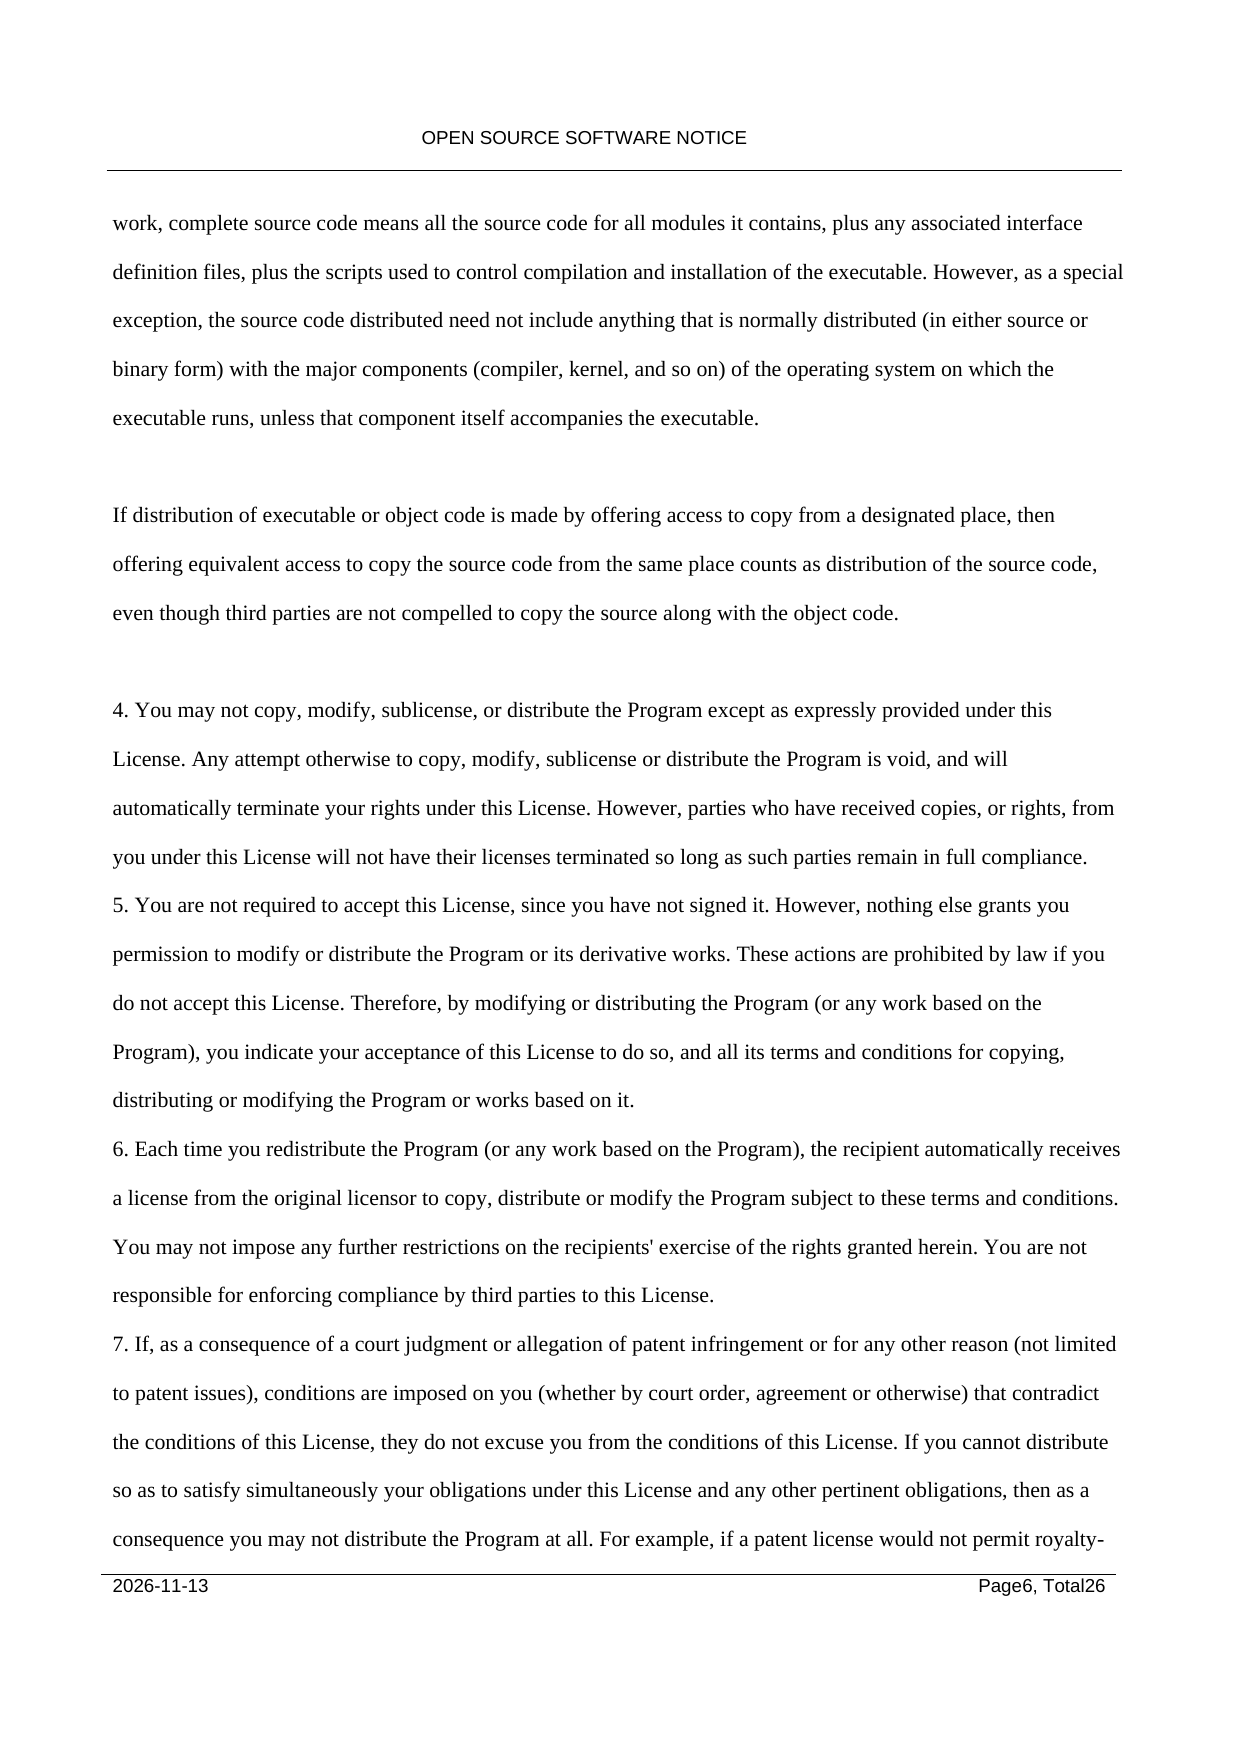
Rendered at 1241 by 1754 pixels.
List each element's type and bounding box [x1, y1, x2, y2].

text [112, 206, 1128, 1555]
